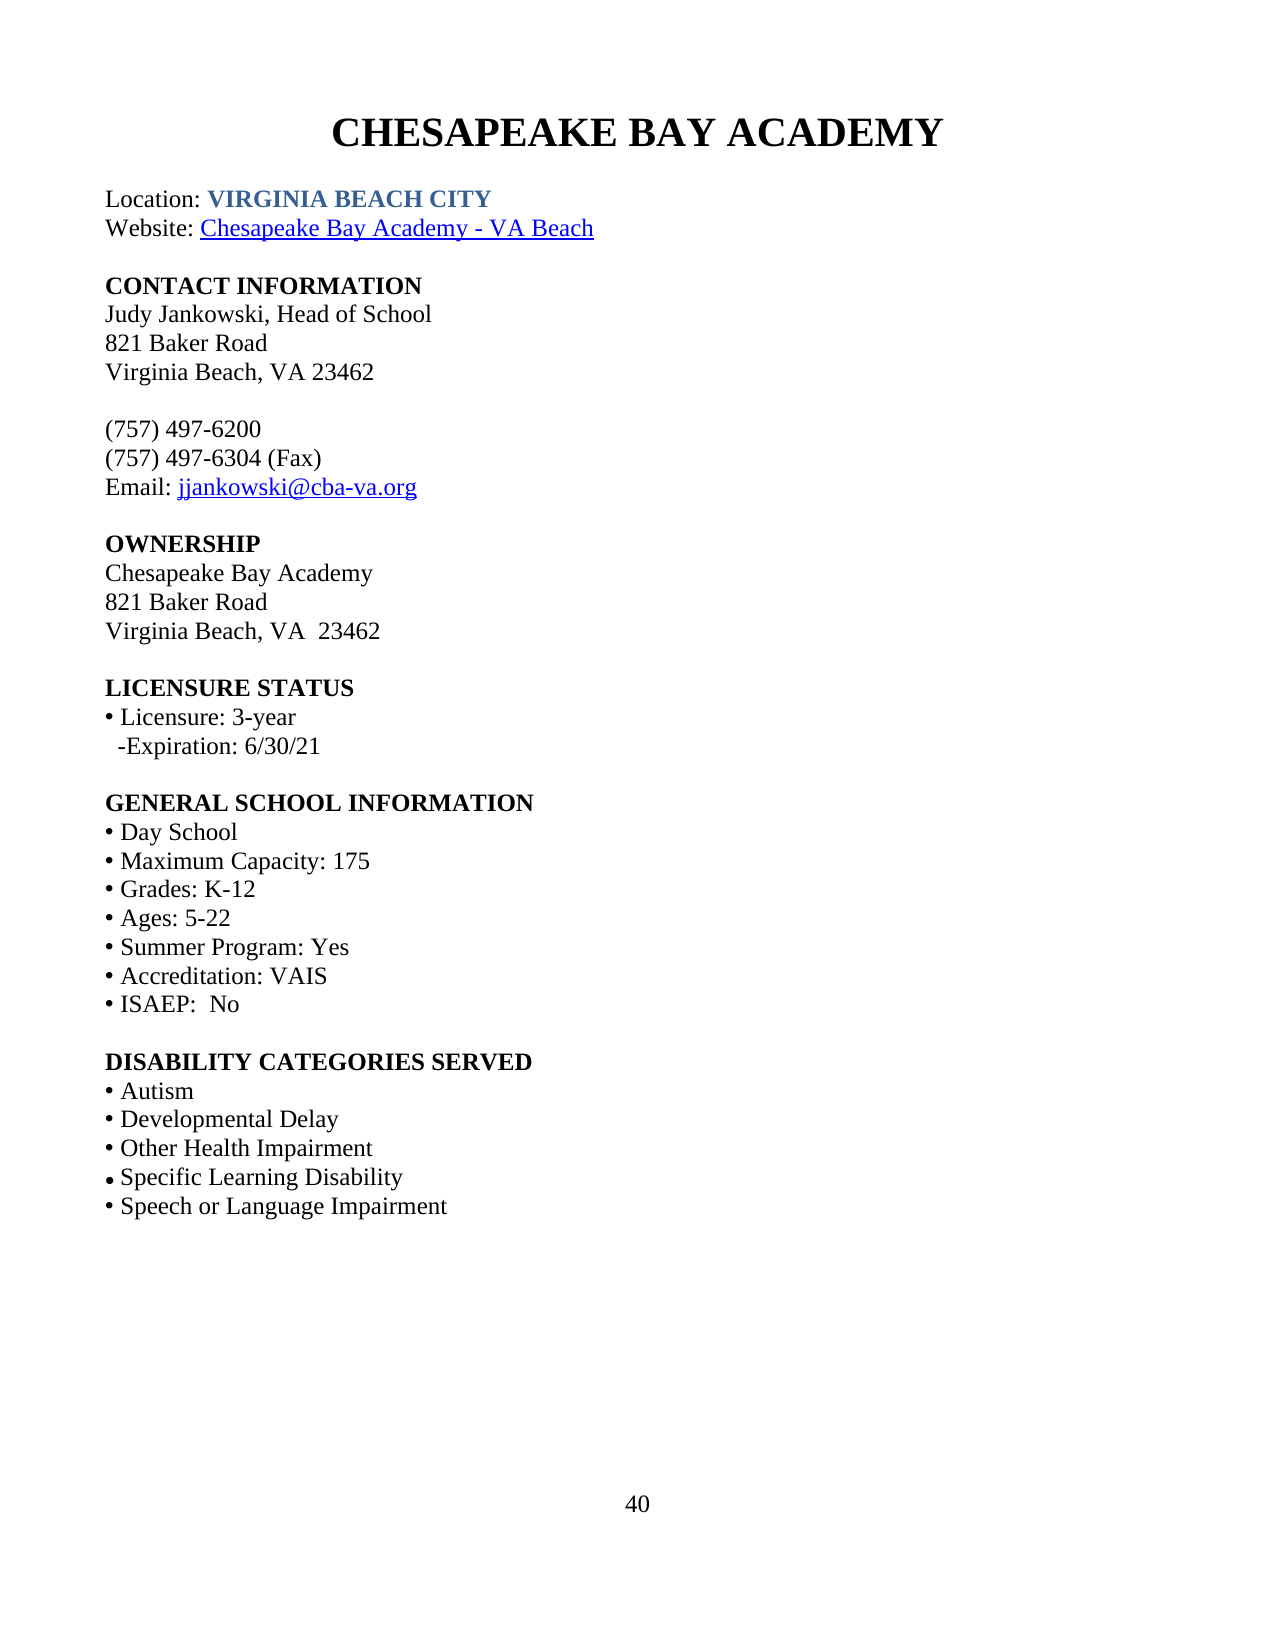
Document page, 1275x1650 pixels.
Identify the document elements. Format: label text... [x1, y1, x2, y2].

text Other Health Impairment [105, 1133, 1170, 1162]
text CONTACT INFORMATION [105, 271, 1170, 299]
text Judy Jankowski, Head of School [105, 299, 1170, 328]
text 821 Baker Road [105, 587, 1170, 616]
text Email: jjankowski@cba-va.org [105, 472, 1170, 501]
text GENERAL SCHOOL INFORMATION [105, 788, 1170, 817]
text Virginia Beach, VA 23462 [105, 357, 1170, 386]
text LICENSURE STATUS [105, 673, 1170, 702]
text (757) 497-6200 [105, 414, 1170, 443]
text Grades: K-12 [105, 874, 1170, 903]
text DISABILITY CATEGORIES SERVED [105, 1047, 1170, 1076]
text Virginia Beach, VA 23462 [105, 616, 1170, 644]
text Maximum Capacity: 175 [105, 846, 1170, 874]
text Speech or Language Impairment [105, 1191, 1170, 1219]
text (757) 497-6304 (Fax) [105, 443, 1170, 472]
text Chesapeake Bay Academy [105, 558, 1170, 587]
subtitle CHESAPEAKE BAY ACADEMY [105, 108, 1170, 156]
text ISAEP: No [105, 989, 1170, 1018]
list Specific Learning Disability [105, 1162, 1170, 1191]
text Location: Virginia Beach CITY [105, 184, 1170, 213]
text Licensure: 3-year [105, 702, 1170, 731]
text Developmental Delay [105, 1104, 1170, 1133]
text Summer Program: Yes [105, 932, 1170, 961]
text Ownership [105, 529, 1170, 558]
text Accreditation: VAIS [105, 961, 1170, 989]
text Day School [105, 817, 1170, 846]
text -Expiration: 6/30/21 [105, 731, 1170, 759]
text Website: Chesapeake Bay Academy - VA Beach [105, 213, 1170, 242]
text Autism [105, 1076, 1170, 1104]
text Ages: 5-22 [105, 903, 1170, 932]
text 821 Baker Road [105, 328, 1170, 357]
